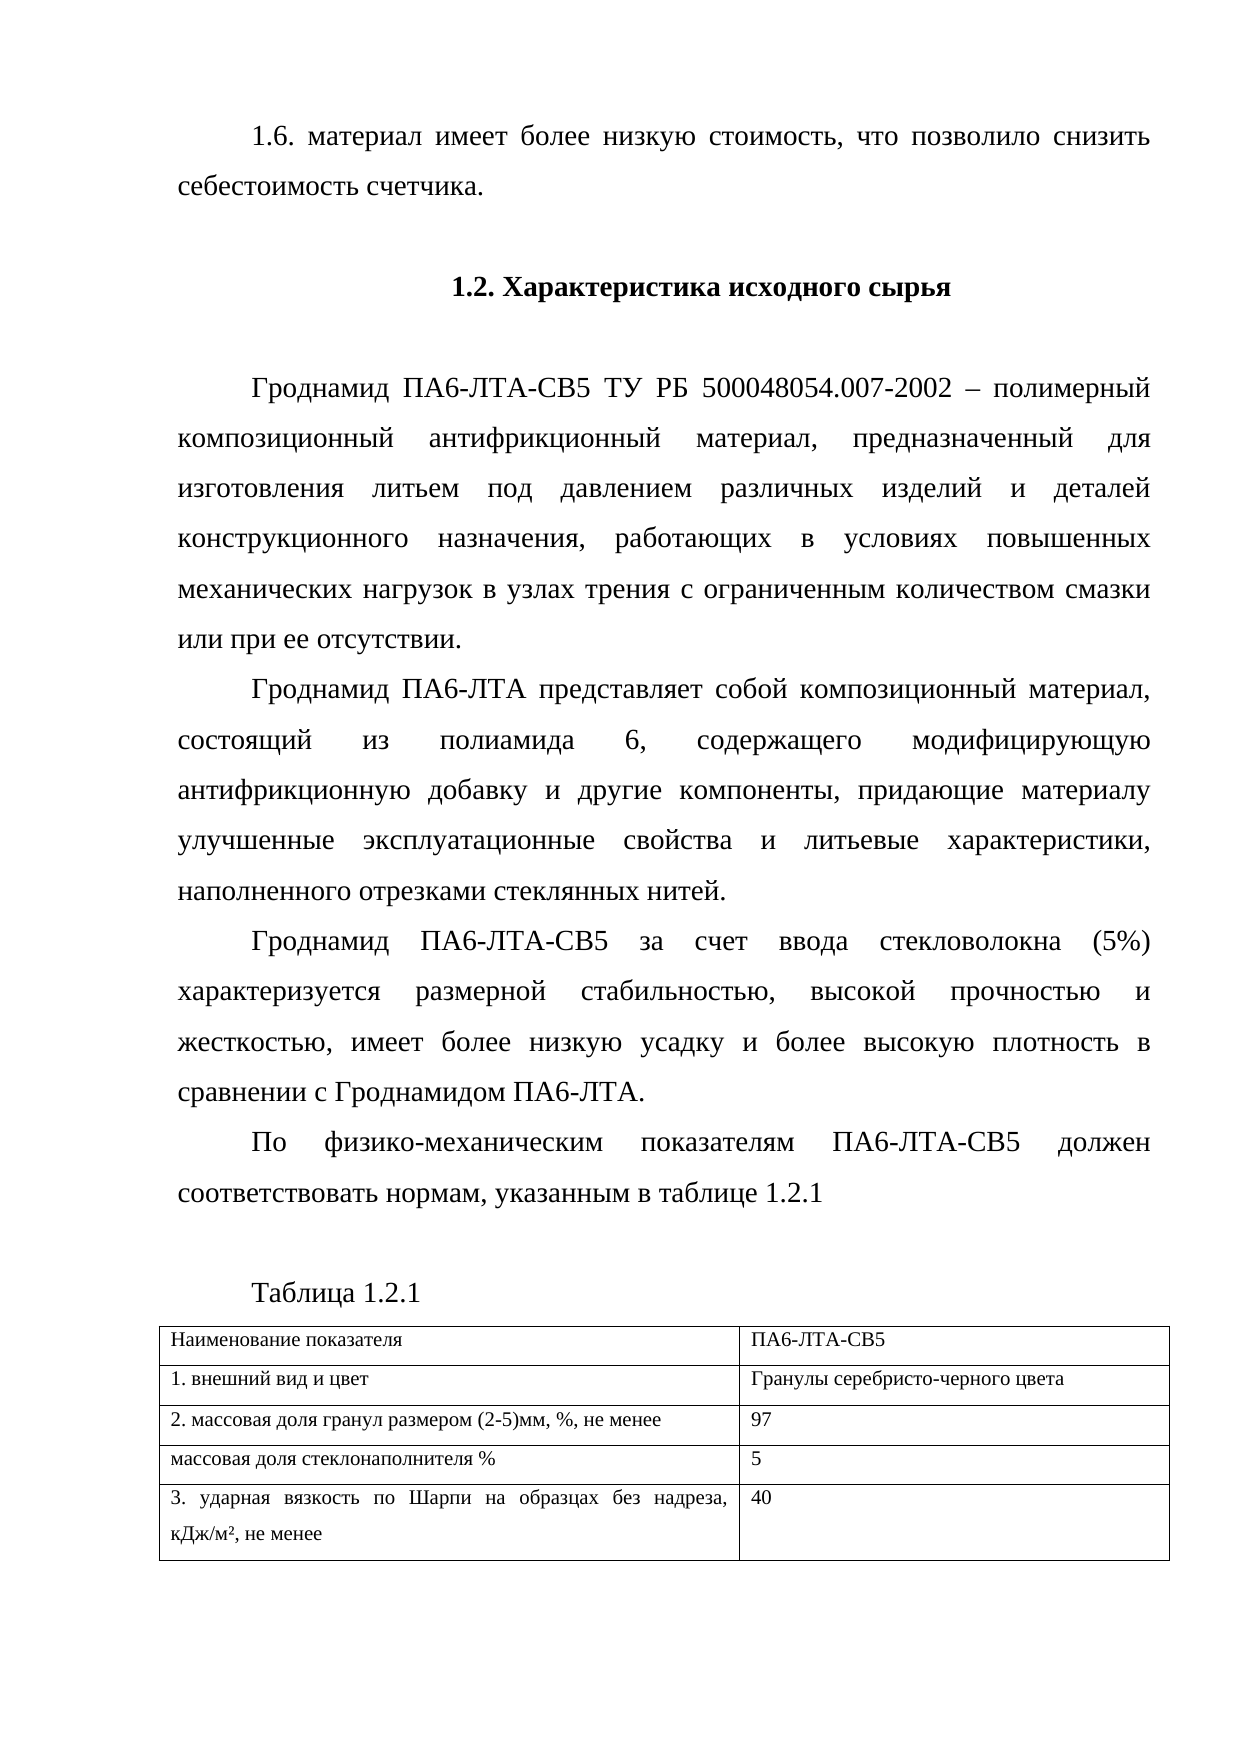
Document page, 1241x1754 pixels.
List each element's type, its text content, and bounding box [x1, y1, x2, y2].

table_cell 40 [740, 1485, 1169, 1559]
table_cell Гранулы серебристо-черного цвета [740, 1366, 1169, 1405]
table_cell 1. внешний вид и цвет [160, 1366, 739, 1405]
table_cell 97 [740, 1406, 1169, 1445]
table_cell массовая доля стеклонаполнителя % [160, 1446, 739, 1484]
text 1.2. Характеристика исходного сырья [177, 269, 1152, 303]
table_cell 3. ударная вязкость по Шарпи на образцах без надреза, кДж/м², не менее [160, 1485, 739, 1559]
text Гроднамид ПА6-ЛТА-СВ5 ТУ РБ 500048054.007-2002 – полимерный композиционный антифрикционный материал, предназначенный для изготовления литьем под давлением различных изделий и деталей конструкционного назначения, работающих в условиях повышенных механических нагрузок в узлах трения с ограниченным количеством смазки или при ее отсутствии. [177, 370, 1152, 655]
text Гроднамид ПА6-ЛТА представляет собой композиционный материал, состоящий из полиамида 6, содержащего модифицирующую антифрикционную добавку и другие компоненты, придающие материалу улучшенные эксплуатационные свойства и литьевые характеристики, наполненного отрезками стеклянных нитей. [177, 672, 1152, 906]
table_cell 5 [740, 1446, 1169, 1484]
table_header Наименование показателя [160, 1327, 739, 1365]
text Таблица 1.2.1 [177, 1275, 1152, 1309]
table_header ПА6-ЛТА-СВ5 [740, 1327, 1169, 1365]
text По физико-механическим показателям ПА6-ЛТА-СВ5 должен соответствовать нормам, указанным в таблице 1.2.1 [177, 1124, 1152, 1208]
text Гроднамид ПА6-ЛТА-СВ5 за счет ввода стекловолокна (5%) характеризуется размерной стабильностью, высокой прочностью и жесткостью, имеет более низкую усадку и более высокую плотность в сравнении с Гроднамидом ПА6-ЛТА. [177, 923, 1152, 1108]
table_cell 2. массовая доля гранул размером (2-5)мм, %, не менее [160, 1406, 739, 1445]
text 1.6. материал имеет более низкую стоимость, что позволило снизить себестоимость счетчика. [177, 118, 1152, 202]
